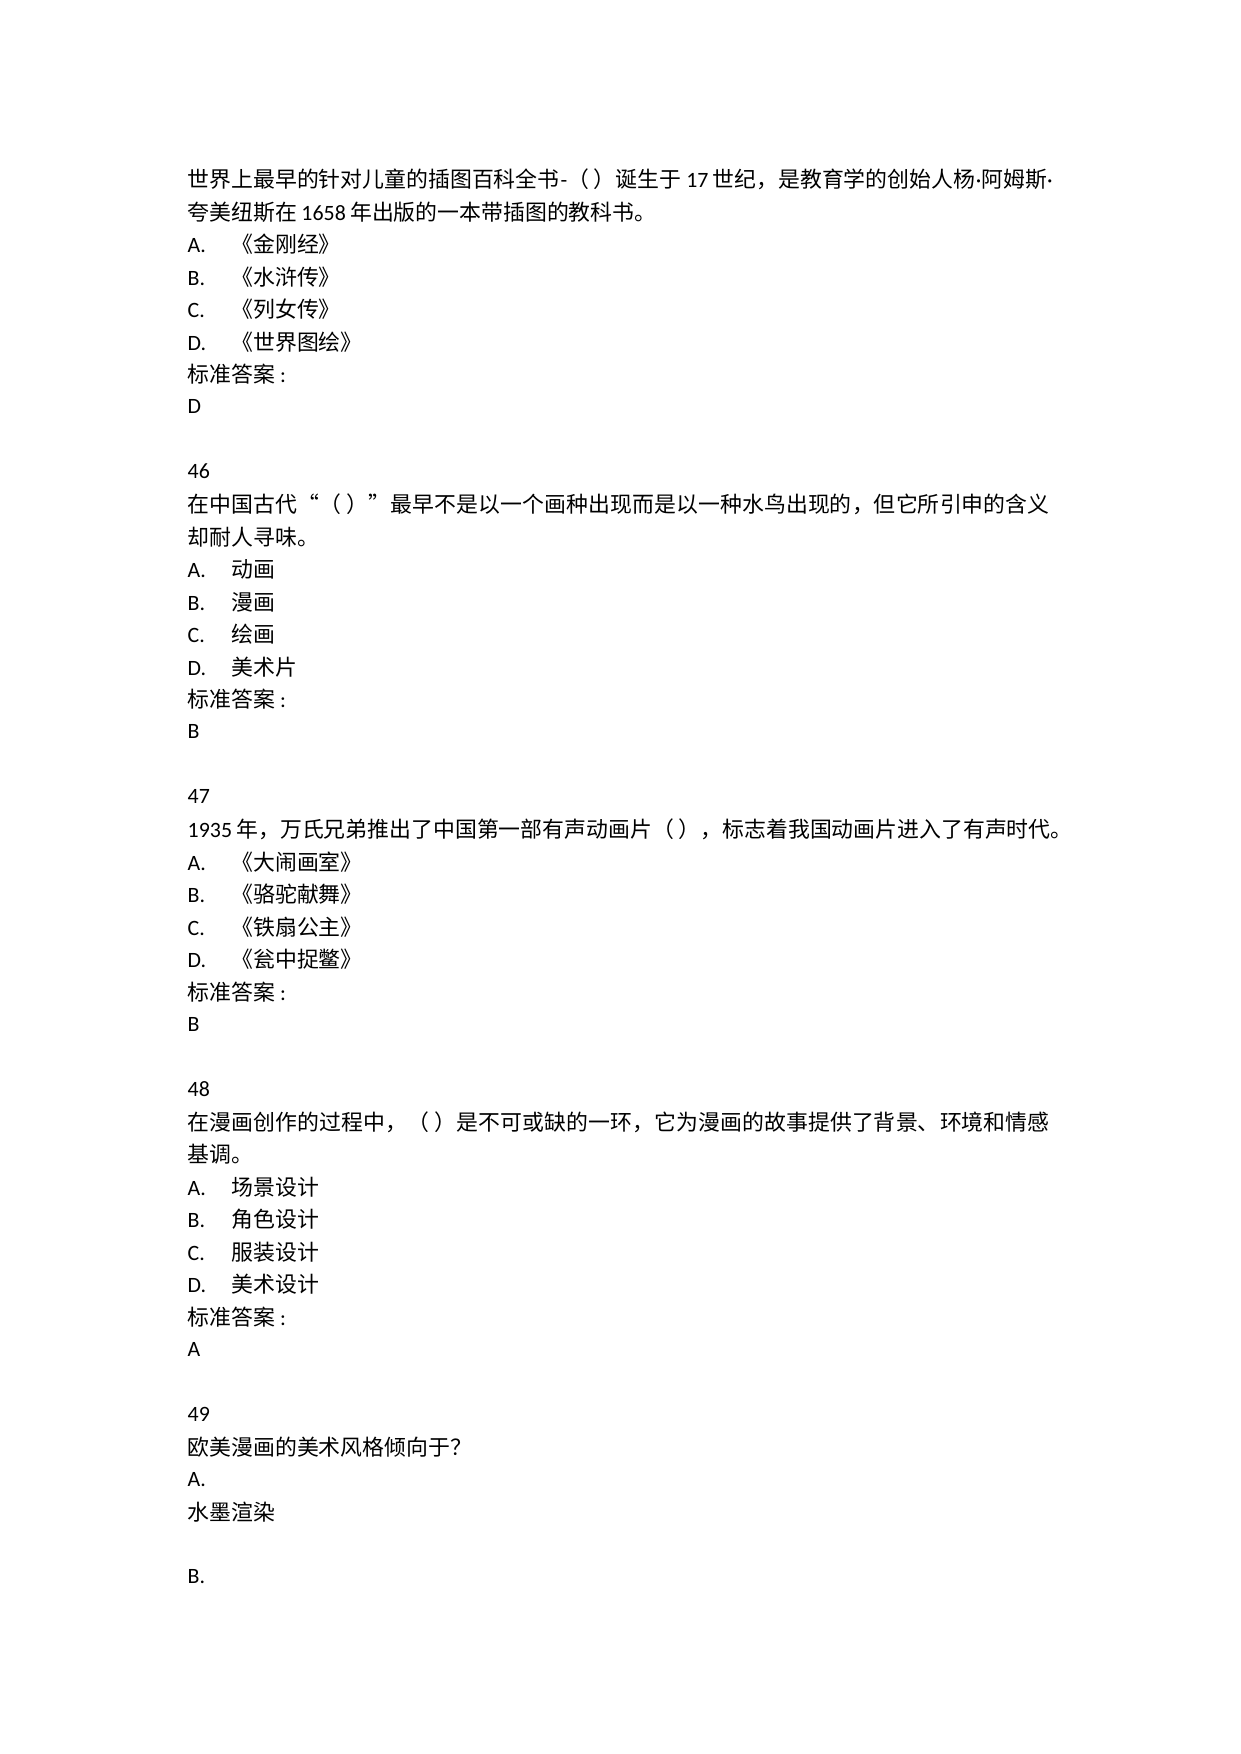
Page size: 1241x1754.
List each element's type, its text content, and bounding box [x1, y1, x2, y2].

text C. 服装设计 [187, 1234, 1053, 1267]
text 标准答案 : [187, 974, 1053, 1007]
text 46 [187, 454, 1053, 487]
text B. [187, 1559, 1053, 1592]
text D. 《瓮中捉鳖》 [187, 942, 1053, 974]
text A. 《大闹画室》 [187, 844, 1053, 877]
text D [187, 389, 1053, 422]
text 在中国古代“（ ）”最早不是以一个画种出现而是以一种水鸟出现的，但它所引申的含义却耐人寻味。 [187, 487, 1053, 552]
text D. 美术片 [187, 649, 1053, 682]
text D. 美术设计 [187, 1267, 1053, 1299]
text 欧美漫画的美术风格倾向于？ [187, 1429, 1053, 1462]
text A. 动画 [187, 552, 1053, 584]
text B. 角色设计 [187, 1202, 1053, 1234]
text A. 《金刚经》 [187, 227, 1053, 259]
text A [187, 1332, 1053, 1364]
text B. 漫画 [187, 584, 1053, 617]
text 47 [187, 779, 1053, 812]
text 水墨渲染 [187, 1494, 1053, 1527]
text B. 《骆驼献舞》 [187, 877, 1053, 909]
text B [187, 1007, 1053, 1039]
text 标准答案 : [187, 357, 1053, 389]
text 在漫画创作的过程中，（ ）是不可或缺的一环，它为漫画的故事提供了背景、环境和情感基调。 [187, 1104, 1053, 1169]
text B [187, 714, 1053, 747]
text 49 [187, 1397, 1053, 1429]
text C. 《列女传》 [187, 292, 1053, 324]
text B. 《水浒传》 [187, 259, 1053, 292]
text 标准答案 : [187, 1299, 1053, 1332]
text A. [187, 1462, 1053, 1494]
text 1935年，万氏兄弟推出了中国第一部有声动画片（ ），标志着我国动画片进入了有声时代。 [187, 812, 1053, 844]
text A. 场景设计 [187, 1169, 1053, 1202]
text C. 《铁扇公主》 [187, 909, 1053, 942]
text 世界上最早的针对儿童的插图百科全书-（ ）诞生于17世纪，是教育学的创始人杨·阿姆斯·夸美纽斯在1658年出版的一本带插图的教科书。 [187, 162, 1053, 227]
text 48 [187, 1072, 1053, 1104]
text D. 《世界图绘》 [187, 324, 1053, 357]
text 标准答案 : [187, 682, 1053, 714]
text C. 绘画 [187, 617, 1053, 649]
